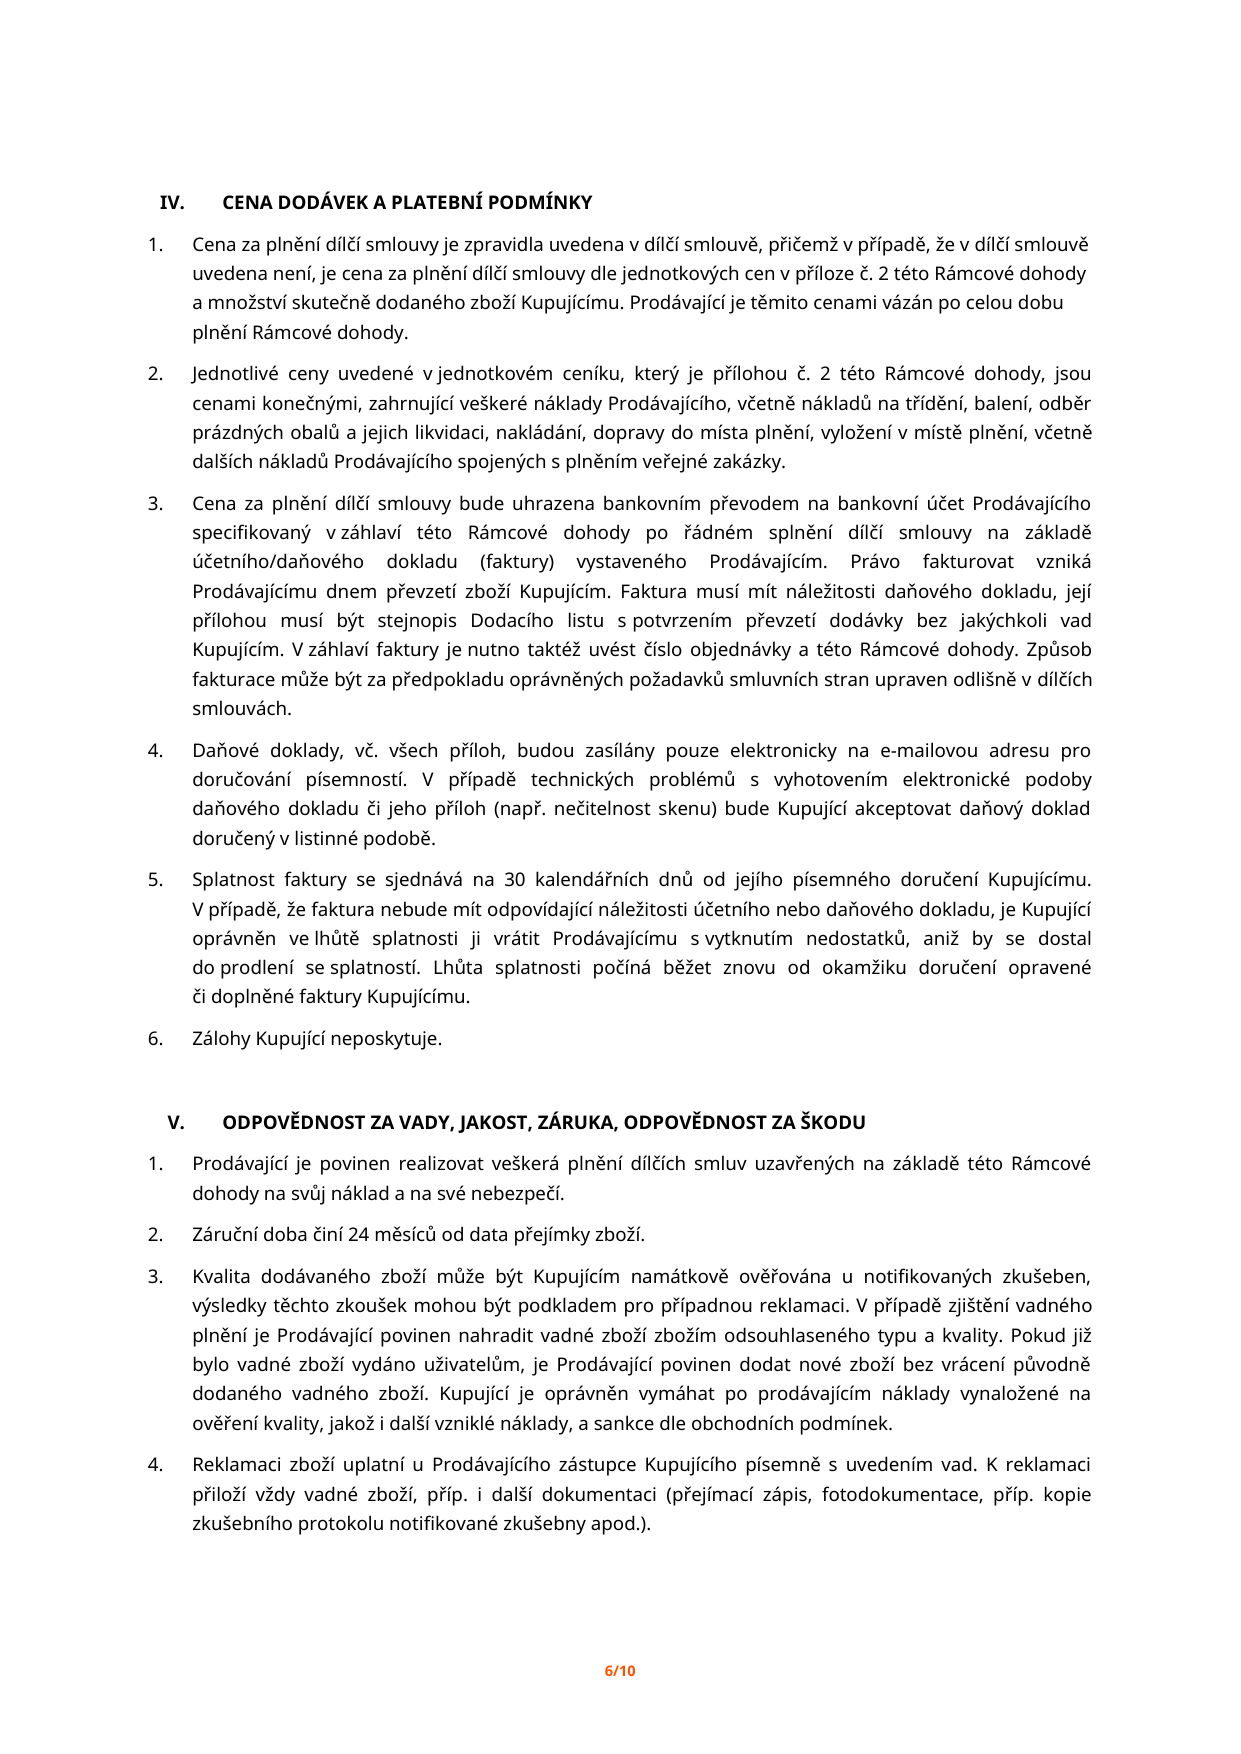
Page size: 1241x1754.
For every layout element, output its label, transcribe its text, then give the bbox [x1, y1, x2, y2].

list Prodávající je povinen realizovat veškerá plnění dílčích smluv uzavřených na základě této Rámcové dohody na svůj náklad a na své nebezpečí. [148, 1151, 1093, 1206]
list ODPOVĚDNOST ZA VADY, JAKOST, ZÁRUKA, ODPOVĚDNOST ZA ŠKODU [185, 1109, 1093, 1134]
list Reklamaci zboží uplatní u Prodávajícího zástupce Kupujícího písemně s uvedením vad. K reklamaci přiloží vždy vadné zboží, příp. i další dokumentaci (přejímací zápis, fotodokumentace, příp. kopie zkušebního protokolu notifikované zkušebny apod.). [148, 1452, 1093, 1536]
subtitle Splatnost faktury se sjednává na 30 kalendářních dnů od jejího písemného doručení Kupujícímu. V případě, že faktura nebude mít odpovídající náležitosti účetního nebo daňového dokladu, je Kupující oprávněn ve lhůtě splatnosti ji vrátit Prodávajícímu s vytknutím nedostatků, aniž by se dostal do prodlení se splatností. Lhůta splatnosti počíná běžet znovu od okamžiku doručení opravené či doplněné faktury Kupujícímu. [148, 867, 1093, 1009]
list CENA DODÁVEK A PLATEBNÍ PODMÍNKY [185, 189, 1093, 215]
list Cena za plnění dílčí smlouvy bude uhrazena bankovním převodem na bankovní účet Prodávajícího specifikovaný v záhlaví této Rámcové dohody po řádném splnění dílčí smlouvy na základě účetního/daňového dokladu (faktury) vystaveného Prodávajícím. Právo fakturovat vzniká Prodávajícímu dnem převzetí zboží Kupujícím. Faktura musí mít náležitosti daňového dokladu, její přílohou musí být stejnopis Dodacího listu s potvrzením převzetí dodávky bez jakýchkoli vad Kupujícím. V záhlaví faktury je nutno taktéž uvést číslo objednávky a této Rámcové dohody. Způsob fakturace může být za předpokladu oprávněných požadavků smluvních stran upraven odlišně v dílčích smlouvách. [148, 490, 1093, 721]
list Jednotlivé ceny uvedené v jednotkovém ceníku, který je přílohou č. 2 této Rámcové dohody, jsou cenami konečnými, zahrnující veškeré náklady Prodávajícího, včetně nákladů na třídění, balení, odběr prázdných obalů a jejich likvidaci, nakládání, dopravy do místa plnění, vyložení v místě plnění, včetně dalších nákladů Prodávajícího spojených s plněním veřejné zakázky. [148, 361, 1093, 474]
subtitle Daňové doklady, vč. všech příloh, budou zasílány pouze elektronicky na e-mailovou adresu pro doručování písemností. V případě technických problémů s vyhotovením elektronické podoby daňového dokladu či jeho příloh (např. nečitelnost skenu) bude Kupující akceptovat daňový doklad doručený v listinné podobě. [148, 737, 1093, 850]
subtitle Cena za plnění dílčí smlouvy je zpravidla uvedena v dílčí smlouvě, přičemž v případě, že v dílčí smlouvě uvedena není, je cena za plnění dílčí smlouvy dle jednotkových cen v příloze č. 2 této Rámcové dohody a množství skutečně dodaného zboží Kupujícímu. Prodávající je těmito cenami vázán po celou dobu plnění Rámcové dohody. [148, 231, 1093, 344]
list Záruční doba činí 24 měsíců od data přejímky zboží. [148, 1222, 1093, 1247]
subtitle Zálohy Kupující neposkytuje. [148, 1025, 1093, 1051]
list Kvalita dodávaného zboží může být Kupujícím namátkově ověřována u notifikovaných zkušeben, výsledky těchto zkoušek mohou být podkladem pro případnou reklamaci. V případě zjištění vadného plnění je Prodávající povinen nahradit vadné zboží zbožím odsouhlaseného typu a kvality. Pokud již bylo vadné zboží vydáno uživatelům, je Prodávající povinen dodat nové zboží bez vrácení původně dodaného vadného zboží. Kupující je oprávněn vymáhat po prodávajícím náklady vynaložené na ověření kvality, jakož i další vzniklé náklady, a sankce dle obchodních podmínek. [148, 1263, 1093, 1435]
